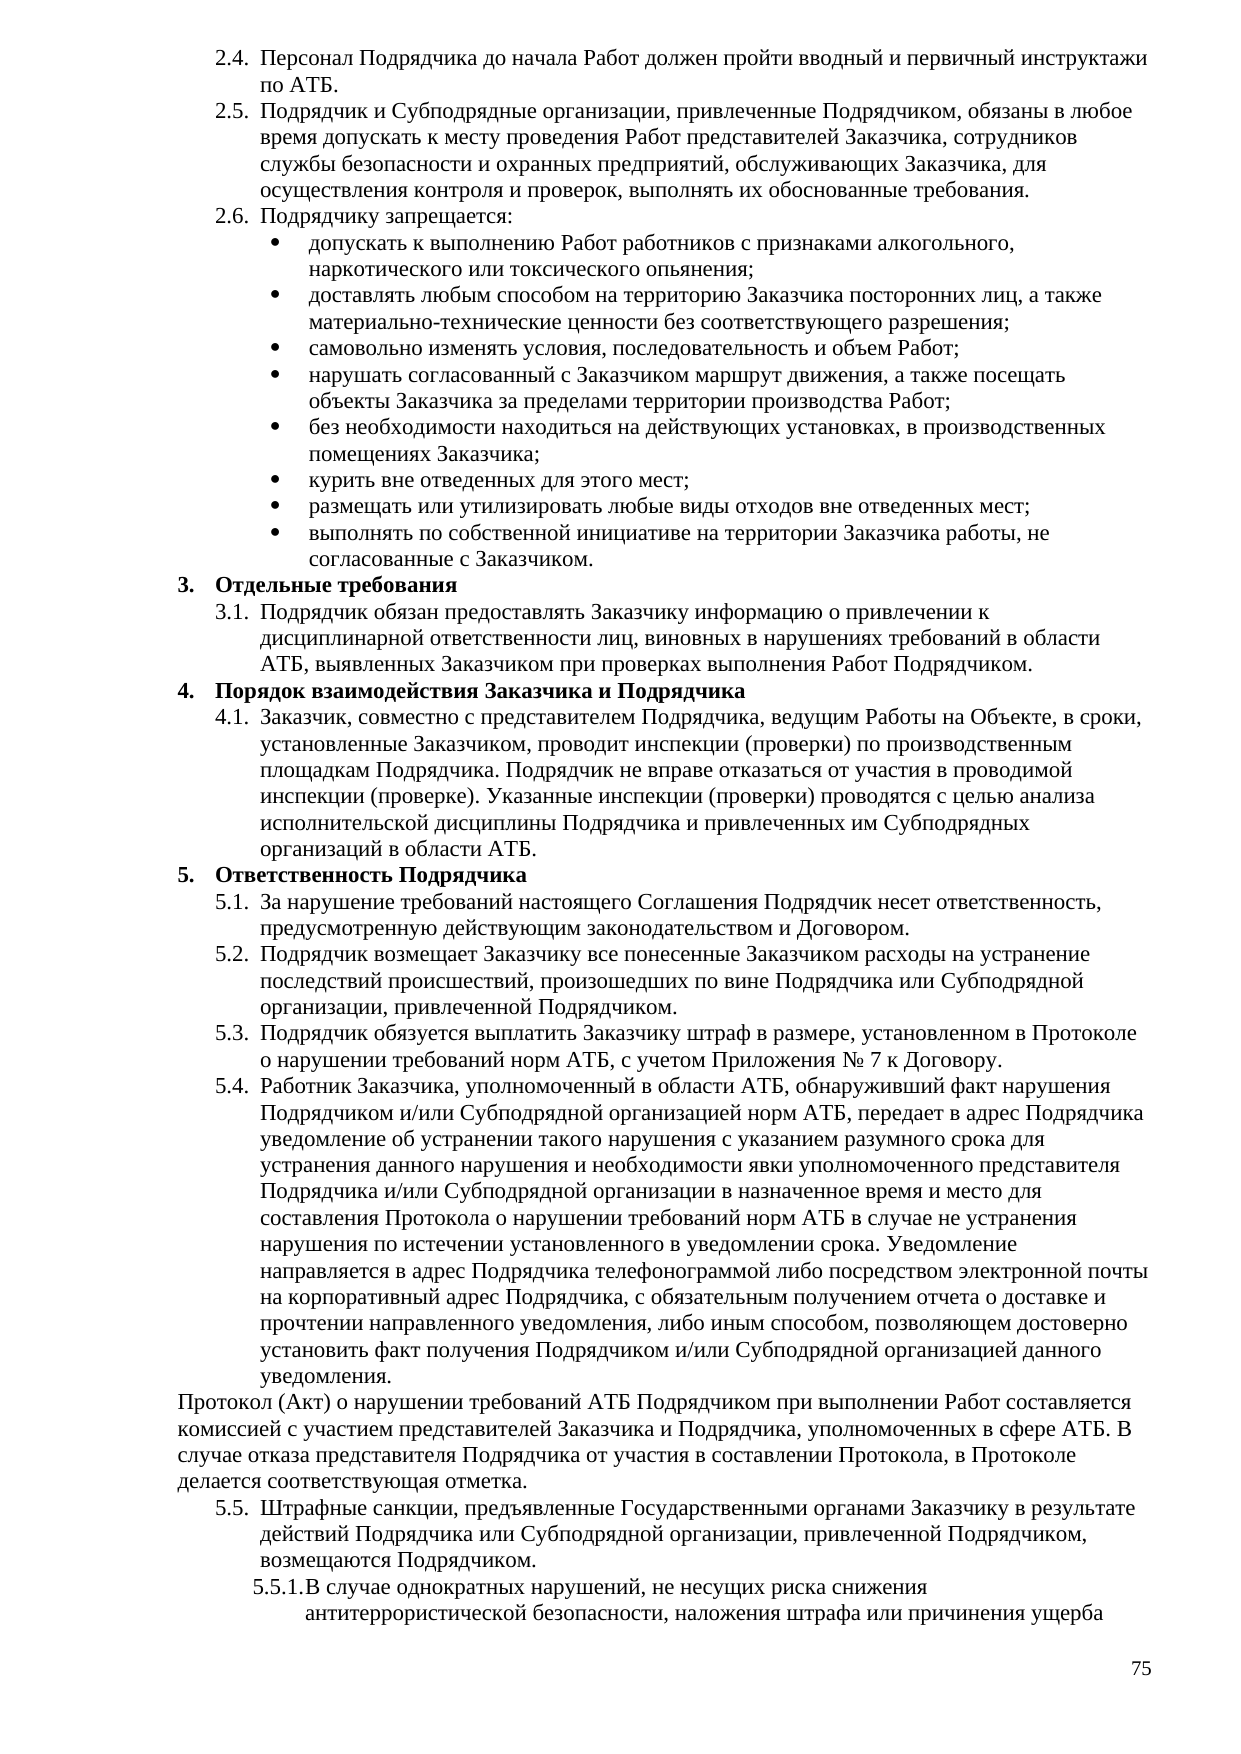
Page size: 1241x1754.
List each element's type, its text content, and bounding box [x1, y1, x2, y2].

list курить вне отведенных для этого мест; [271, 466, 1152, 492]
list нарушать согласованный с Заказчиком маршрут движения, а также посещать объекты Заказчика за пределами территории производства Работ; [271, 361, 1152, 413]
list Отдельные требования [177, 571, 1152, 598]
list Подрядчик обязуется выплатить Заказчику штраф в размере, установленном в Протоколе о нарушении требований норм АТБ, с учетом Приложения № 7 к Договору. [215, 1019, 1152, 1072]
list Подрядчик обязан предоставлять Заказчику информацию о привлечении к дисциплинарной ответственности лиц, виновных в нарушениях требований в области АТБ, выявленных Заказчиком при проверках выполнения Работ Подрядчиком. [215, 598, 1152, 677]
list Ответственность Подрядчика [177, 861, 1152, 888]
list Заказчик, совместно с представителем Подрядчика, ведущим Работы на Объекте, в сроки, установленные Заказчиком, проводит инспекции (проверки) по производственным площадкам Подрядчика. Подрядчик не вправе отказаться от участия в проводимой инспекции (проверке). Указанные инспекции (проверки) проводятся с целью анализа исполнительской дисциплины Подрядчика и привлеченных им Субподрядных организаций в области АТБ. [215, 703, 1152, 861]
list Работник Заказчика, уполномоченный в области АТБ, обнаруживший факт нарушения Подрядчиком и/или Субподрядной организацией норм АТБ, передает в адрес Подрядчика уведомление об устранении такого нарушения с указанием разумного срока для устранения данного нарушения и необходимости явки уполномоченного представителя Подрядчика и/или Субподрядной организации в назначенное время и место для составления Протокола о нарушении требований норм АТБ в случае не устранения нарушения по истечении установленного в уведомлении срока. Уведомление направляется в адрес Подрядчика телефонограммой либо посредством электронной почты на корпоративный адрес Подрядчика, с обязательным получением отчета о доставке и прочтении направленного уведомления, либо иным способом, позволяющем достоверно установить факт получения Подрядчиком и/или Субподрядной организацией данного уведомления. [215, 1072, 1152, 1388]
list доставлять любым способом на территорию Заказчика посторонних лиц, а также материально-технические ценности без соответствующего разрешения; [271, 282, 1152, 334]
list Подрядчику запрещается: [215, 202, 1152, 229]
text Протокол (Акт) о нарушении требований АТБ Подрядчиком при выполнении Работ составляется комиссией с участием представителей Заказчика и Подрядчика, уполномоченных в сфере АТБ. В случае отказа представителя Подрядчика от участия в составлении Протокола, в Протоколе делается соответствующая отметка. [177, 1388, 1152, 1494]
list Штрафные санкции, предъявленные Государственными органами Заказчику в результате действий Подрядчика или Субподрядной организации, привлеченной Подрядчиком, возмещаются Подрядчиком. [215, 1494, 1152, 1573]
list Персонал Подрядчика до начала Работ должен пройти вводный и первичный инструктажи по АТБ. [215, 44, 1152, 97]
list Порядок взаимодействия Заказчика и Подрядчика [177, 677, 1152, 703]
list За нарушение требований настоящего Соглашения Подрядчик несет ответственность, предусмотренную действующим законодательством и Договором. [215, 888, 1152, 940]
list выполнять по собственной инициативе на территории Заказчика работы, не согласованные с Заказчиком. [271, 519, 1152, 571]
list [252, 1573, 1152, 1626]
list Подрядчик и Субподрядные организации, привлеченные Подрядчиком, обязаны в любое время допускать к месту проведения Работ представителей Заказчика, сотрудников службы безопасности и охранных предприятий, обслуживающих Заказчика, для осуществления контроля и проверок, выполнять их обоснованные требования. [215, 97, 1152, 202]
list размещать или утилизировать любые виды отходов вне отведенных мест; [271, 492, 1152, 519]
list Подрядчик возмещает Заказчику все понесенные Заказчиком расходы на устранение последствий происшествий, произошедших по вине Подрядчика или Субподрядной организации, привлеченной Подрядчиком. [215, 940, 1152, 1019]
list допускать к выполнению Работ работников с признаками алкогольного, наркотического или токсического опьянения; [271, 229, 1152, 282]
list самовольно изменять условия, последовательность и объем Работ; [271, 334, 1152, 361]
list без необходимости находиться на действующих установках, в производственных помещениях Заказчика; [271, 413, 1152, 466]
